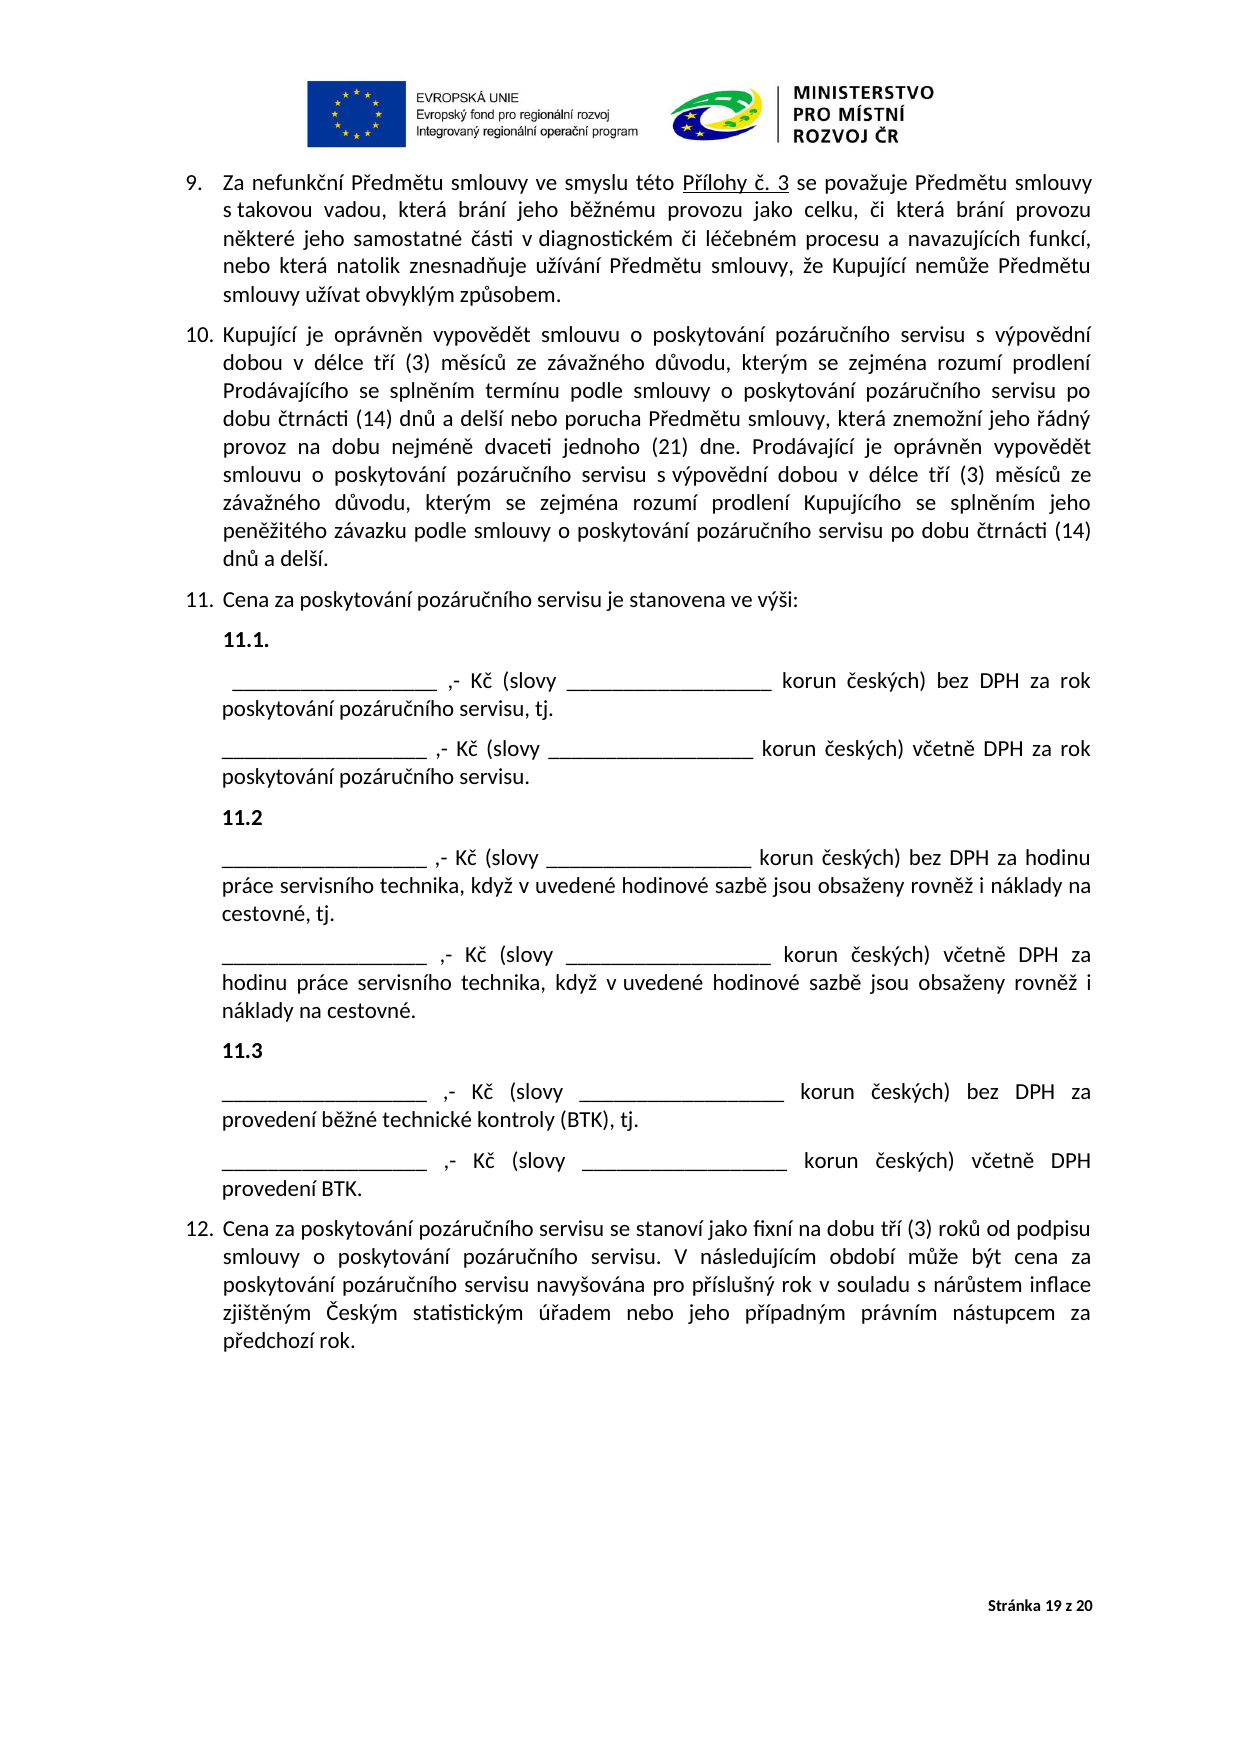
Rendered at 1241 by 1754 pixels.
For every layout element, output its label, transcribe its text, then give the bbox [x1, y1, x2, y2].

text __________________ ,- Kč (slovy __________________ korun českých) bez DPH za hodinu práce servisního technika, když v uvedené hodinové sazbě jsou obsaženy rovněž i náklady na cestovné, tj. [222, 843, 1092, 928]
list Cena za poskytování pozáručního servisu je stanovena ve výši: [185, 585, 1092, 613]
text __________________ ,- Kč (slovy __________________ korun českých) včetně DPH provedení BTK. [222, 1146, 1092, 1202]
text __________________ ,- Kč (slovy __________________ korun českých) bez DPH za provedení běžné technické kontroly (BTK), tj. [222, 1077, 1092, 1133]
text 11.2 [222, 803, 1092, 831]
list Za nefunkční Předmětu smlouvy ve smyslu této Přílohy č. 3 se považuje Předmětu smlouvy s takovou vadou, která brání jeho běžnému provozu jako celku, či která brání provozu některé jeho samostatné části v diagnostickém či léčebném procesu a navazujících funkcí, nebo která natolik znesnadňuje užívání Předmětu smlouvy, že Kupující nemůže Předmětu smlouvy užívat obvyklým způsobem. [185, 168, 1092, 308]
text __________________ ,- Kč (slovy __________________ korun českých) včetně DPH za rok poskytování pozáručního servisu. [222, 734, 1092, 791]
text __________________ ,- Kč (slovy __________________ korun českých) včetně DPH za hodinu práce servisního technika, když v uvedené hodinové sazbě jsou obsaženy rovněž i náklady na cestovné. [222, 940, 1092, 1024]
list Cena za poskytování pozáručního servisu se stanoví jako fixní na dobu tří (3) roků od podpisu smlouvy o poskytování pozáručního servisu. V následujícím období může být cena za poskytování pozáručního servisu navyšována pro příslušný rok v souladu s nárůstem inflace zjištěným Českým statistickým úřadem nebo jeho případným právním nástupcem za předchozí rok. [185, 1214, 1092, 1354]
list Kupující je oprávněn vypovědět smlouvu o poskytování pozáručního servisu s výpovědní dobou v délce tří (3) měsíců ze závažného důvodu, kterým se zejména rozumí prodlení Prodávajícího se splněním termínu podle smlouvy o poskytování pozáručního servisu po dobu čtrnácti (14) dnů a delší nebo porucha Předmětu smlouvy, která znemožní jeho řádný provoz na dobu nejméně dvaceti jednoho (21) dne. Prodávající je oprávněn vypovědět smlouvu o poskytování pozáručního servisu s výpovědní dobou v délce tří (3) měsíců ze závažného důvodu, kterým se zejména rozumí prodlení Kupujícího se splněním jeho peněžitého závazku podle smlouvy o poskytování pozáručního servisu po dobu čtrnácti (14) dnů a delší. [185, 320, 1092, 572]
text 11.3 [222, 1037, 1092, 1065]
text 11.1. [223, 625, 1092, 653]
text __________________ ,- Kč (slovy __________________ korun českých) bez DPH za rok poskytování pozáručního servisu, tj. [222, 666, 1092, 722]
